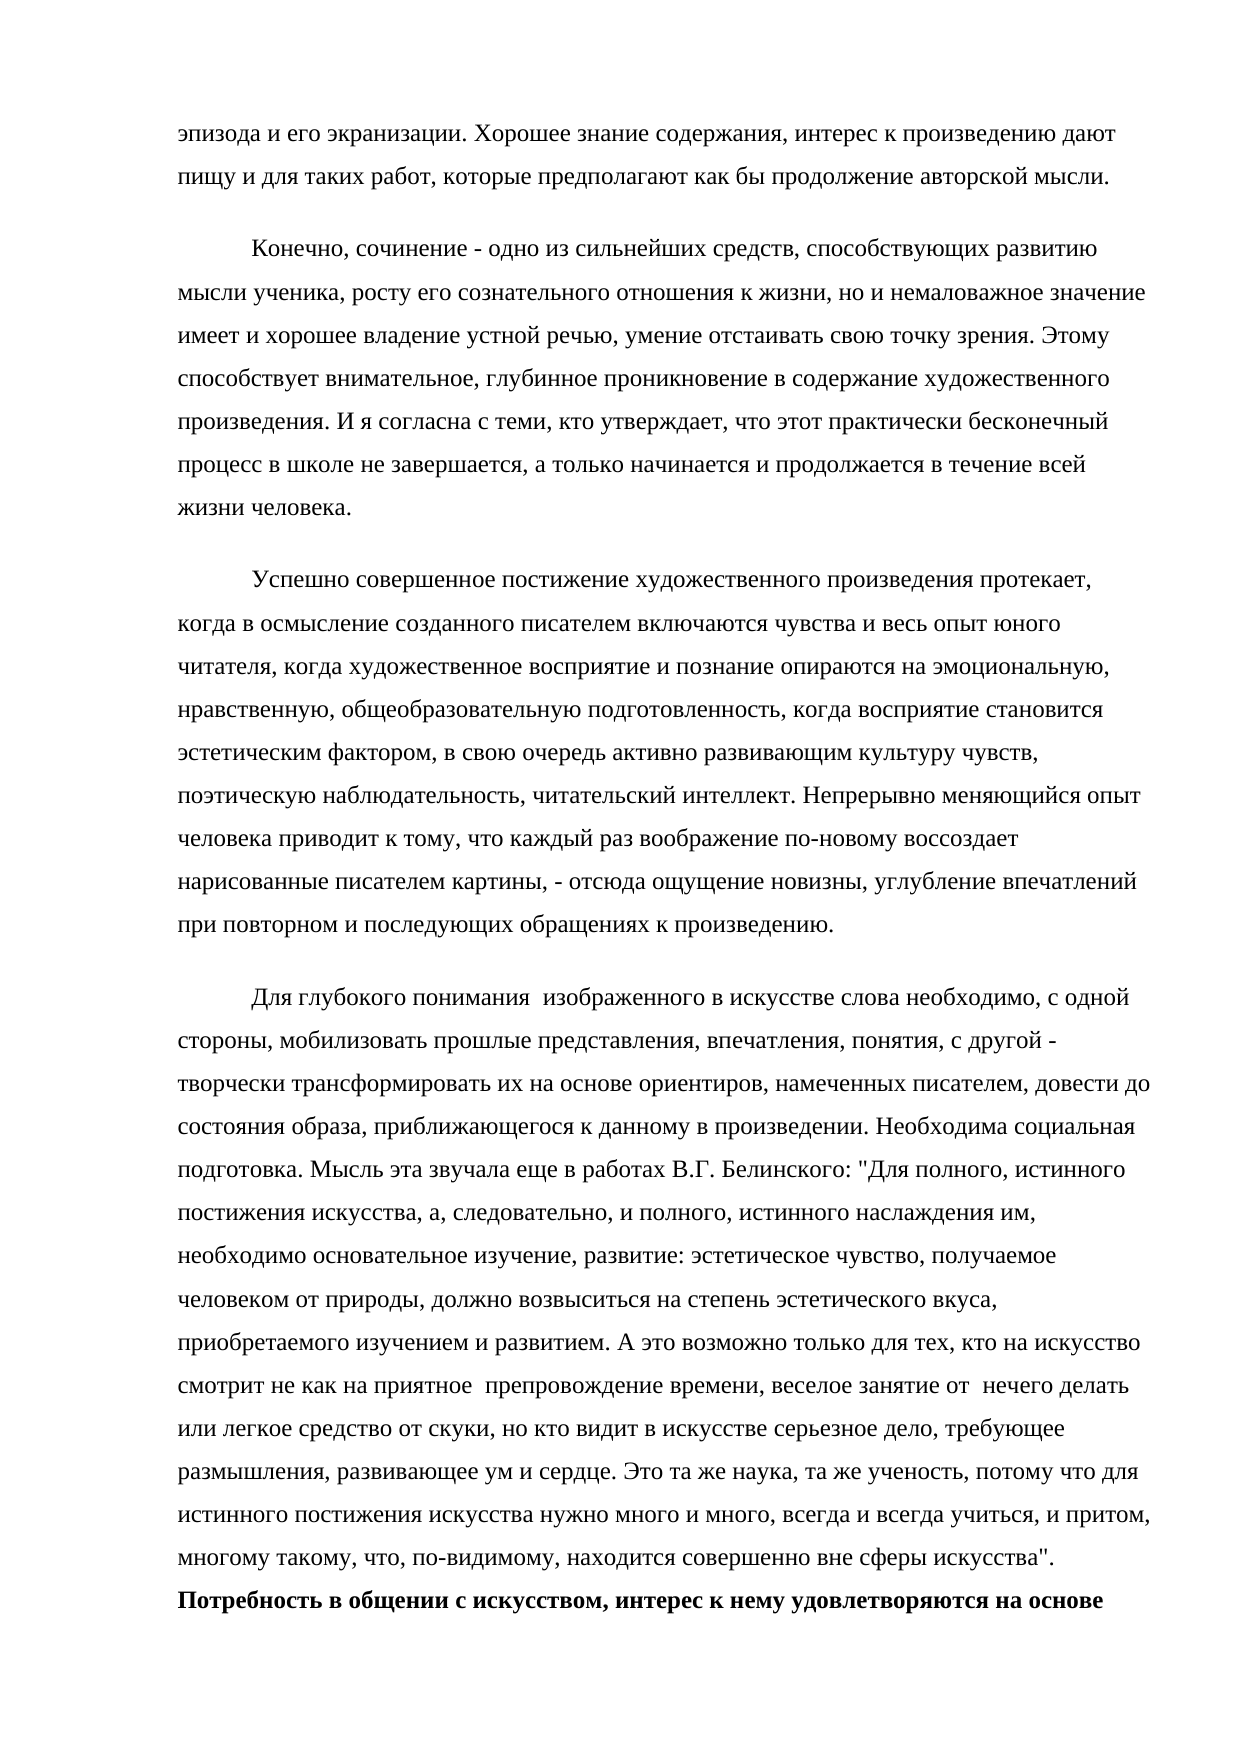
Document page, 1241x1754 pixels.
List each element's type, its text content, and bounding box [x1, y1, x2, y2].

text Успешно совершенное постижение художественного произведения протекает, когда в осмысление созданного писателем включаются чувства и весь опыт юного читателя, когда художественное восприятие и познание опираются на эмоциональную, нравственную, общеобразовательную подготовленность, когда восприятие становится эстетическим фактором, в свою очередь активно развивающим культуру чувств, поэтическую наблюдательность, читательский интеллект. Непрерывно меняющийся опыт человека приводит к тому, что каждый раз воображение по-новому воссоздает нарисованные писателем картины, - отсюда ощущение новизны, углубление впечатлений при повторном и последующих обращениях к произведению. [177, 564, 1152, 938]
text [177, 118, 1152, 190]
text Конечно, сочинение - одно из сильнейших средств, способствующих развитию мысли ученика, росту его сознательного отношения к жизни, но и немаловажное значение имеет и хорошее владение устной речью, умение отстаивать свою точку зрения. Этому способствует внимательное, глубинное проникновение в содержание художественного произведения. И я согласна с теми, кто утверждает, что этот практически бесконечный процесс в школе не завершается, а только начинается и продолжается в течение всей жизни человека. [177, 233, 1152, 521]
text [177, 982, 1152, 1614]
